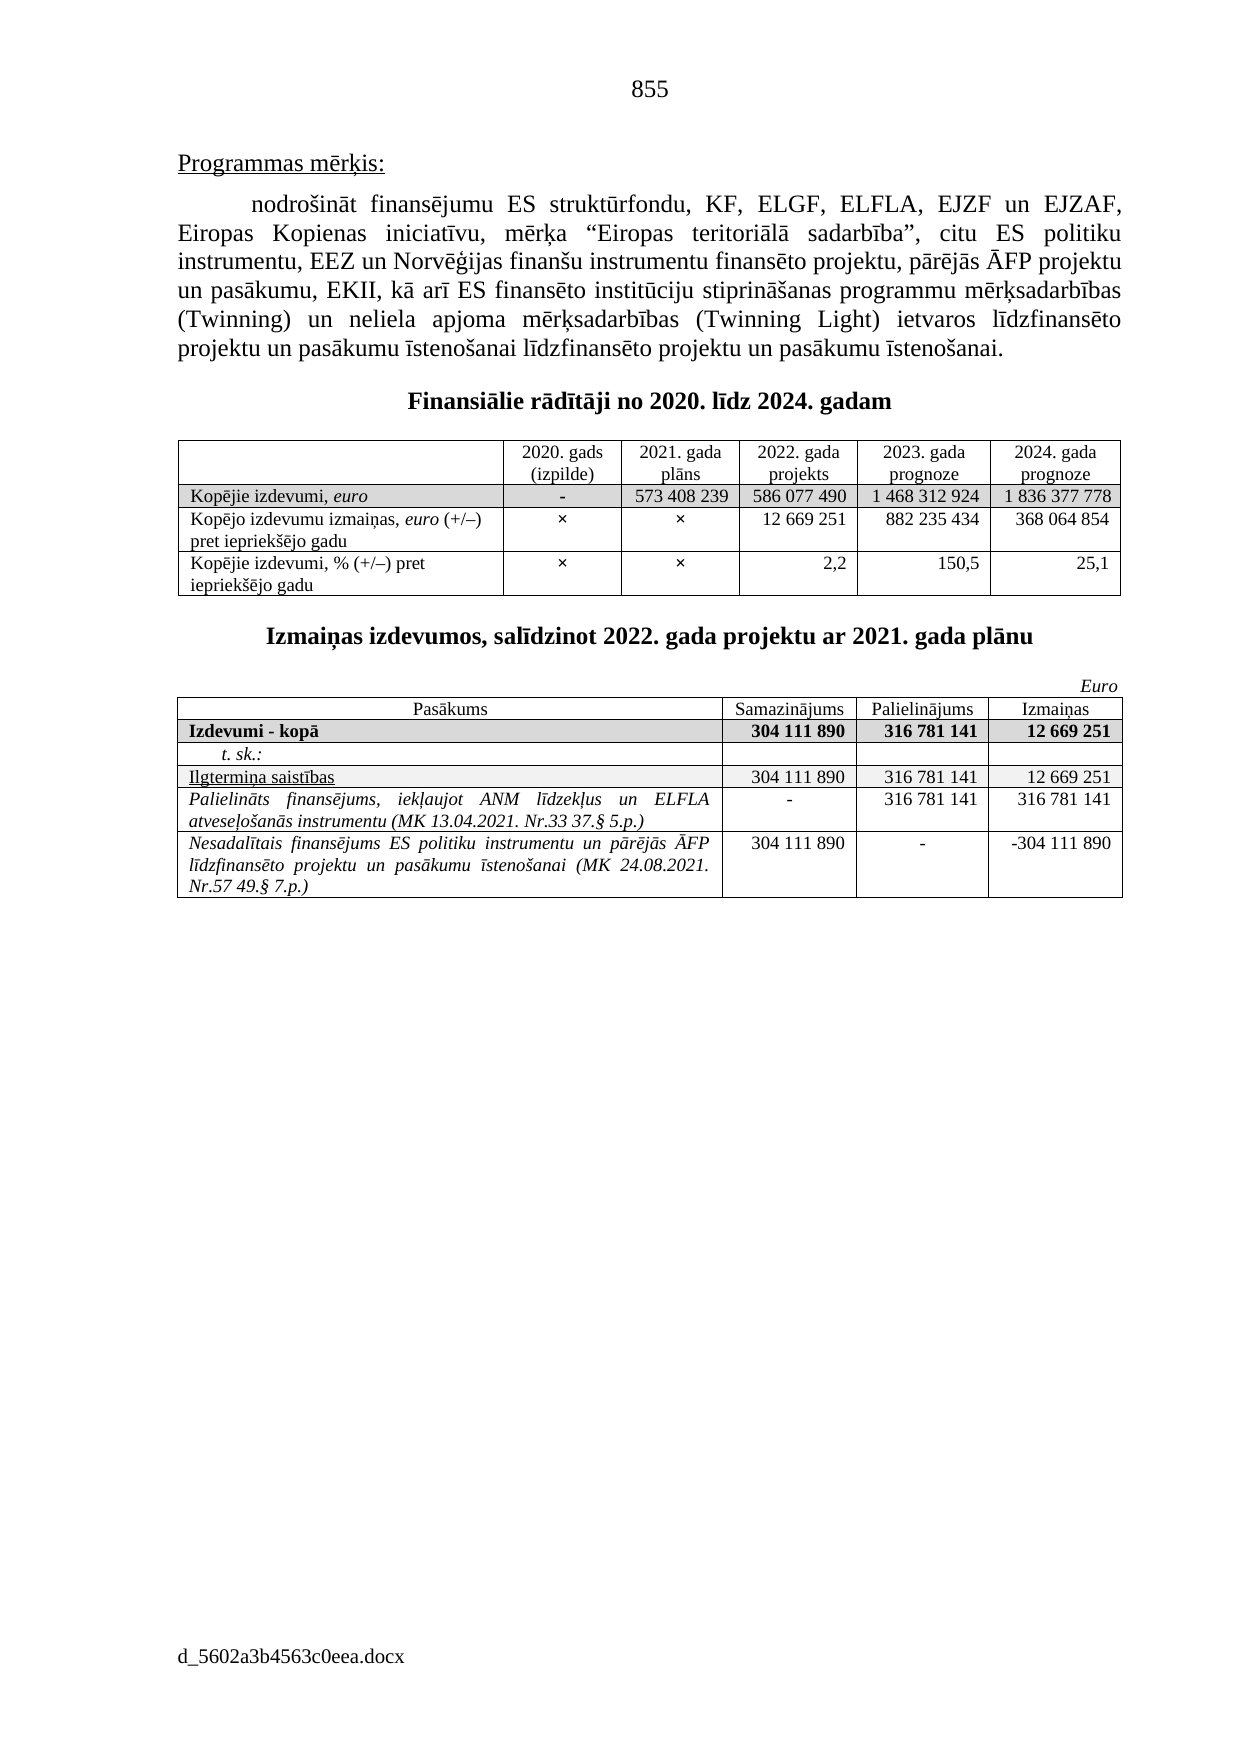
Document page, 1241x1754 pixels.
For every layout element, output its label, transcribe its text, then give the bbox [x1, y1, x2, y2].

table_cell 316 781 141 [857, 788, 988, 831]
table_cell 316 781 141 [857, 720, 988, 742]
text Izmaiņas izdevumos, salīdzinot 2022. gada projektu ar 2021. gada plānu [177, 621, 1122, 650]
table_cell 1 468 312 924 [858, 485, 990, 507]
table_cell × [622, 508, 739, 551]
table_cell 304 111 890 [723, 720, 856, 742]
text Euro [1002, 675, 1122, 697]
table_cell 304 111 890 [723, 766, 856, 787]
table_header 2023. gada prognoze [858, 441, 990, 484]
table_cell - [504, 485, 621, 507]
table_cell [989, 743, 1122, 764]
table_cell -304 111 890 [989, 832, 1122, 897]
table_cell Izdevumi - kopā [178, 720, 722, 742]
table_cell 316 781 141 [989, 788, 1122, 831]
text Programmas mērķis: [177, 148, 1122, 176]
table_header Samazinājums [723, 698, 856, 719]
table_cell - [723, 788, 856, 831]
table_cell 573 408 239 [622, 485, 739, 507]
table_cell × [622, 552, 739, 595]
table_header Pasākums [178, 698, 722, 719]
text nodrošināt finansējumu ES struktūrfondu, KF, ELGF, ELFLA, EJZF un EJZAF, Eiropas Kopienas iniciatīvu, mērķa “Eiropas teritoriālā sadarbība”, citu ES politiku instrumentu, EEZ un Norvēģijas finanšu instrumentu finansēto projektu, pārējās ĀFP projektu un pasākumu, EKII, kā arī ES finansēto institūciju stiprināšanas programmu mērķsadarbības (Twinning) un neliela apjoma mērķsadarbības (Twinning Light) ietvaros līdzfinansēto projektu un pasākumu īstenošanai līdzfinansēto projektu un pasākumu īstenošanai. [177, 189, 1122, 361]
table_cell 586 077 490 [740, 485, 857, 507]
table_header 2021. gada plāns [622, 441, 739, 484]
table_cell Kopējie izdevumi, euro [179, 485, 503, 507]
table_cell [723, 743, 856, 764]
table_cell × [504, 508, 621, 551]
table_header 2024. gada prognoze [991, 441, 1120, 484]
table_cell - [857, 832, 988, 897]
table_cell 1 836 377 778 [991, 485, 1120, 507]
table_cell Kopējo izdevumu izmaiņas, euro (+/–) pret iepriekšējo gadu [179, 508, 503, 551]
table_header 2022. gada projekts [740, 441, 857, 484]
table_cell Kopējie izdevumi, % (+/–) pret iepriekšējo gadu [179, 552, 503, 595]
table_header Palielinājums [857, 698, 988, 719]
table_cell [857, 743, 988, 764]
table_header [179, 441, 503, 484]
text Finansiālie rādītāji no 2020. līdz 2024. gadam [177, 386, 1122, 415]
table_cell 316 781 141 [857, 766, 988, 787]
table_cell t. sk.: [178, 743, 722, 764]
table_cell Ilgtermiņa saistības [178, 766, 722, 787]
table_cell 150,5 [858, 552, 990, 595]
table_cell 882 235 434 [858, 508, 990, 551]
table_cell 25,1 [991, 552, 1120, 595]
table_cell 12 669 251 [740, 508, 857, 551]
table_header 2020. gads (izpilde) [504, 441, 621, 484]
table_header Izmaiņas [989, 698, 1122, 719]
table_cell Nesadalītais finansējums ES politiku instrumentu un pārējās ĀFP līdzfinansēto projektu un pasākumu īstenošanai (MK 24.08.2021. Nr.57 49.§ 7.p.) [178, 832, 722, 897]
table_cell Palielināts finansējums, iekļaujot ANM līdzekļus un ELFLA atveseļošanās instrumentu (MK 13.04.2021. Nr.33 37.§ 5.p.) [178, 788, 722, 831]
table_cell 12 669 251 [989, 766, 1122, 787]
table_cell × [504, 552, 621, 595]
table_cell 304 111 890 [723, 832, 856, 897]
table_cell 12 669 251 [989, 720, 1122, 742]
table_cell 2,2 [740, 552, 857, 595]
table_cell 368 064 854 [991, 508, 1120, 551]
